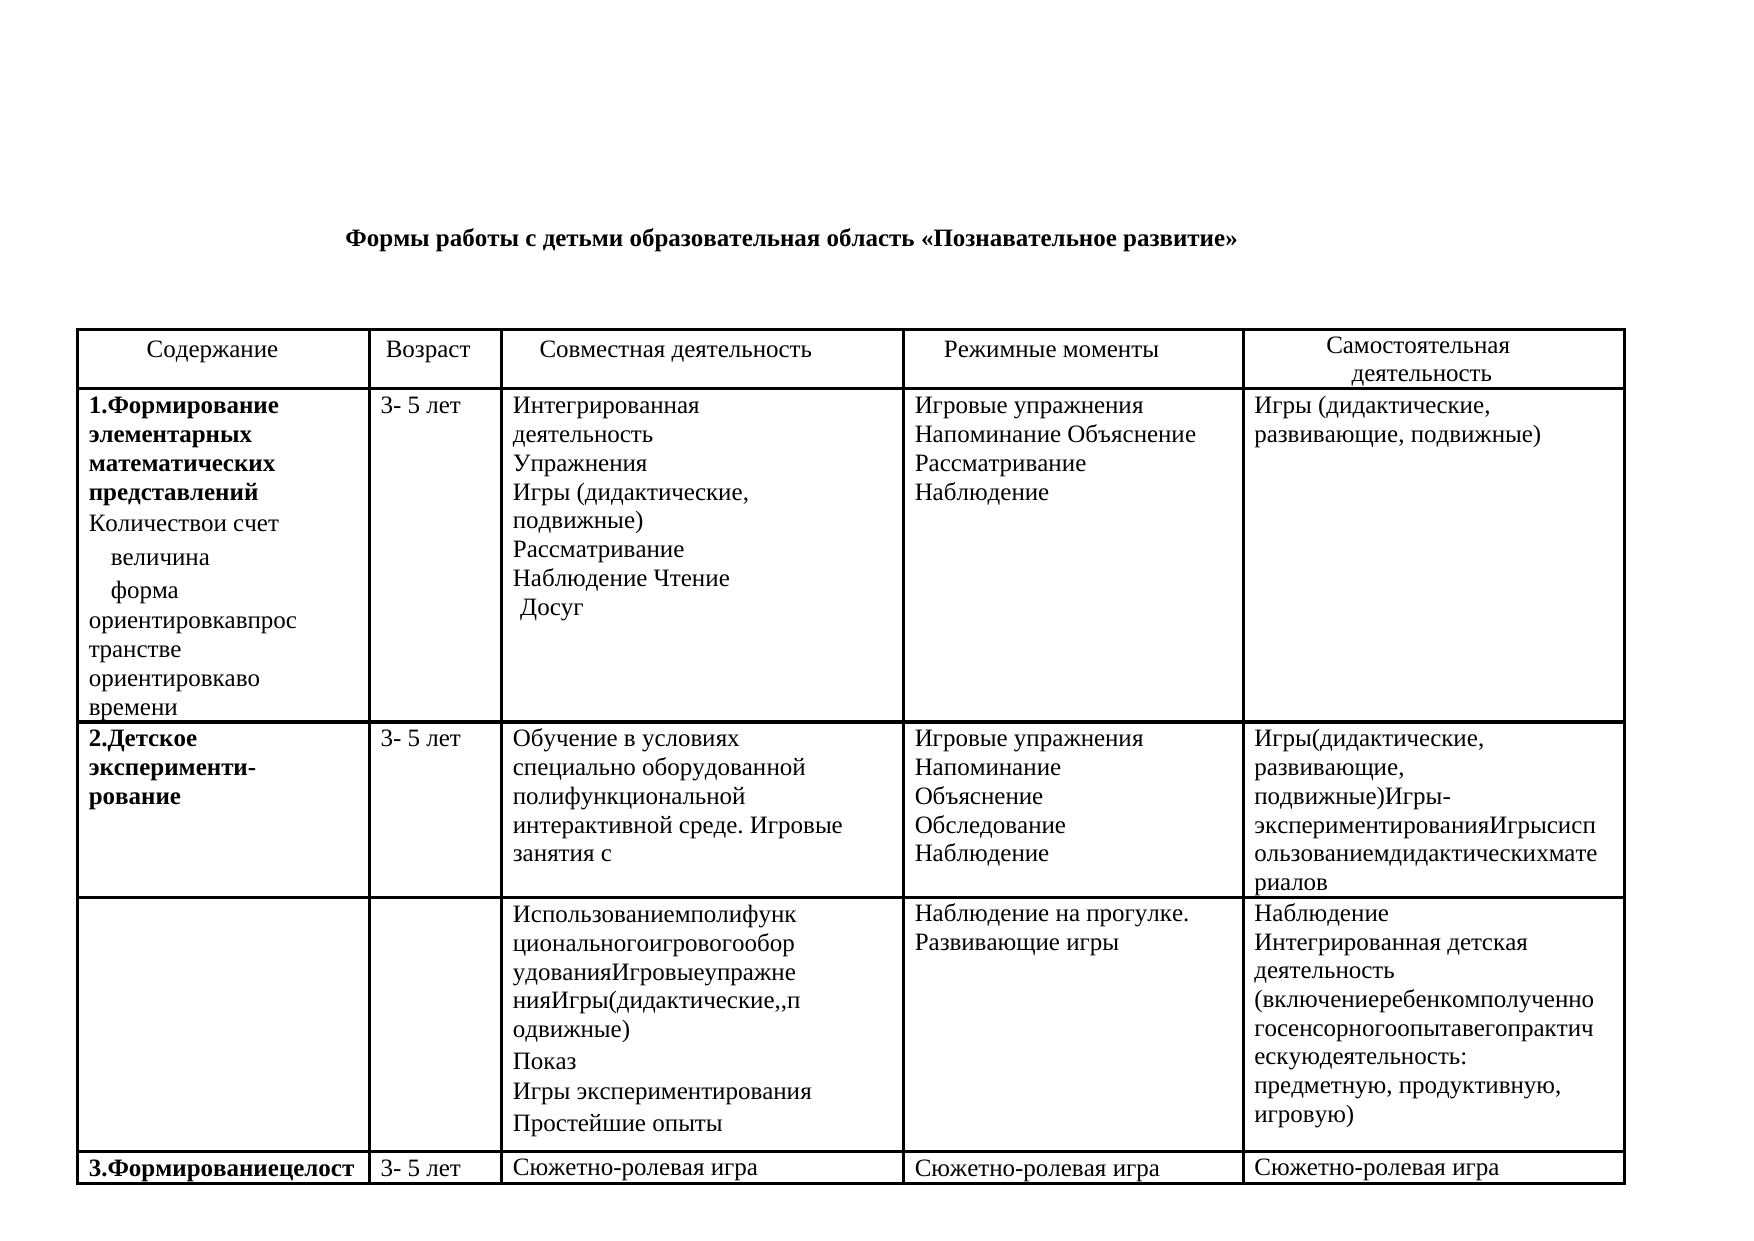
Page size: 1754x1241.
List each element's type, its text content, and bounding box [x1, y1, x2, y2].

table_cell Интегрированная деятельность Упражнения Игры (дидактические, подвижные) Рассматривание Наблюдение Чтение Досуг [503, 390, 902, 720]
table_cell 3- 5 лет [371, 724, 500, 896]
table_cell 3- 5 лет [371, 1153, 500, 1182]
table_cell 1.Формирование элементарных математических представлений Количествои счет величина форма ориентировкавпространстве ориентировкаво времени [79, 390, 368, 720]
table_header Самостоятельная деятельность [1245, 331, 1623, 387]
table_cell Игры (дидактические, развивающие, подвижные) [1245, 390, 1623, 720]
table_cell Игровые упражнения Напоминание Объяснение Обследование Наблюдение [905, 724, 1242, 896]
table_cell Игры(дидактические, развивающие, подвижные)Игры-экспериментированияИгрысиспользованиемдидактическихматериалов [1245, 724, 1623, 896]
table_cell Наблюдение на прогулке. Развивающие игры [905, 899, 1242, 1150]
table_cell 3- 5 лет [371, 390, 500, 720]
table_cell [79, 1153, 368, 1182]
table_cell [79, 899, 368, 1150]
table_header Совместная деятельность [503, 331, 902, 387]
table_cell 2.Детское эксперименти-рование [79, 724, 368, 896]
table_header Режимные моменты [905, 331, 1242, 387]
text Формы работы с детьми образовательная область «Познавательное развитие» [345, 223, 1693, 251]
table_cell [503, 1153, 902, 1182]
table_header Содержание [79, 331, 368, 387]
table_header Возраст [371, 331, 500, 387]
table_cell Игровые упражнения Напоминание Объяснение Рассматривание Наблюдение [905, 390, 1242, 720]
table_cell Наблюдение Интегрированная детская деятельность (включениеребенкомполученногосенсорногоопытавегопрактическуюдеятельность: предметную, продуктивную, игровую) [1245, 899, 1623, 1150]
table_cell ИспользованиемполифункциональногоигровогооборудованияИгровыеупражненияИгры(дидактические,,подвижные) Показ Игры экспериментирования Простейшие опыты [503, 899, 902, 1150]
table_cell Обучение в условиях специально оборудованной полифункциональной интерактивной среде. Игровые занятия с [503, 724, 902, 896]
table_cell [371, 899, 500, 1150]
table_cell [905, 1153, 1242, 1182]
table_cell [1245, 1153, 1623, 1182]
